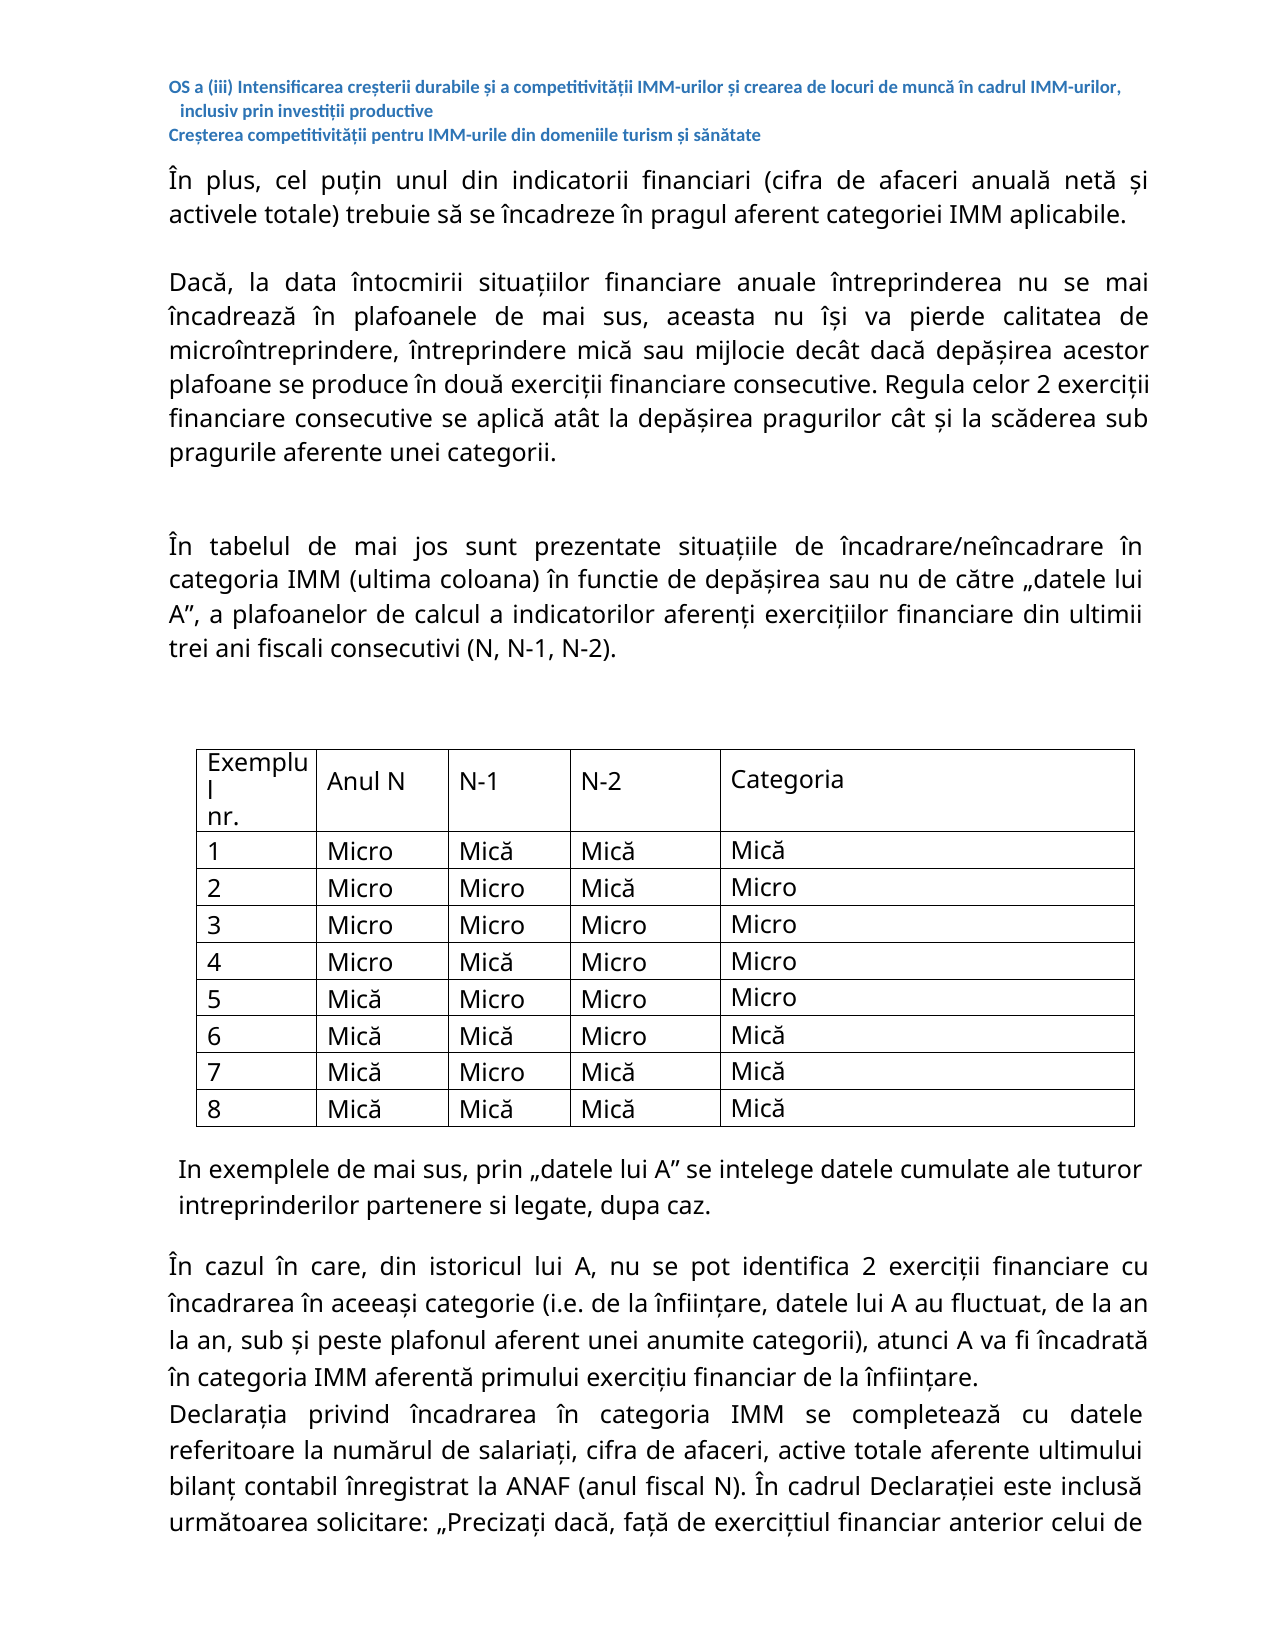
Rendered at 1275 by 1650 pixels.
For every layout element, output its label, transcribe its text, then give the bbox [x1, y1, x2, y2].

table_cell Micro [571, 1016, 720, 1052]
table_cell Mică [571, 1090, 720, 1126]
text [169, 1396, 1144, 1539]
text În cazul în care, din istoricul lui A, nu se pot identifica 2 exerciții financiare cu încadrarea în aceeași categorie (i.e. de la înființare, datele lui A au fluctuat, de la an la an, sub și peste plafonul aferent unei anumite categorii), atunci A va fi încadrată în categoria IMM aferentă primului exercițiu financiar de la înființare. [169, 1249, 1150, 1393]
table_cell Mică [449, 1090, 570, 1126]
table_cell 3 [197, 906, 316, 942]
table_header N-2 [571, 750, 720, 831]
table_cell 4 [197, 943, 316, 978]
table_cell 1 [197, 832, 316, 868]
table_cell Micro [449, 980, 570, 1015]
table_cell Micro [721, 869, 1134, 904]
table_cell Micro [449, 869, 570, 904]
table_cell Micro [571, 980, 720, 1015]
table_cell Mică [721, 832, 1134, 868]
text In exemplele de mai sus, prin „datele lui A” se intelege datele cumulate ale tuturor intreprinderilor partenere si legate, dupa caz. [178, 1152, 1144, 1222]
table_cell Micro [571, 943, 720, 978]
table_cell Micro [317, 906, 448, 942]
table_header Categoria [721, 750, 1134, 831]
table_cell Mică [449, 832, 570, 868]
table_header Anul N [317, 750, 448, 831]
table_header Exemplul nr. [197, 750, 316, 831]
table_cell 7 [197, 1053, 316, 1089]
table_cell 8 [197, 1090, 316, 1126]
table_cell Mică [571, 869, 720, 904]
table_cell Mică [317, 1090, 448, 1126]
text În tabelul de mai jos sunt prezentate situațiile de încadrare/neîncadrare în categoria IMM (ultima coloana) în functie de depășirea sau nu de către „datele lui A”, a plafoanelor de calcul a indicatorilor aferenți exercițiilor financiare din ultimii trei ani fiscali consecutivi (N, N-1, N-2). [169, 528, 1144, 664]
text Dacă, la data întocmirii situaţiilor financiare anuale întreprinderea nu se mai încadrează în plafoanele de mai sus, aceasta nu îşi va pierde calitatea de microîntreprindere, întreprindere mică sau mijlocie decât dacă depăşirea acestor plafoane se produce în două exerciţii financiare consecutive. Regula celor 2 exerciţii financiare consecutive se aplică atât la depășirea pragurilor cât și la scăderea sub pragurile aferente unei categorii. [169, 265, 1150, 469]
table_cell Micro [571, 906, 720, 942]
table_cell Mică [317, 980, 448, 1015]
table_cell 5 [197, 980, 316, 1015]
table_cell Mică [449, 1016, 570, 1052]
table_cell Micro [721, 980, 1134, 1015]
table_cell Mică [571, 1053, 720, 1089]
table_cell 6 [197, 1016, 316, 1052]
table_cell Mică [317, 1016, 448, 1052]
table_cell Micro [449, 1053, 570, 1089]
table_cell Mică [721, 1016, 1134, 1052]
table_cell Mică [449, 943, 570, 978]
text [169, 162, 1150, 231]
table_cell Micro [721, 943, 1134, 978]
table_cell Mică [571, 832, 720, 868]
table_cell Micro [317, 869, 448, 904]
table_header N-1 [449, 750, 570, 831]
table_cell Mică [721, 1090, 1134, 1126]
table_cell Micro [721, 906, 1134, 942]
table_cell 2 [197, 869, 316, 904]
table_cell Mică [721, 1053, 1134, 1089]
table_cell Micro [317, 943, 448, 978]
table_cell Micro [317, 832, 448, 868]
table_cell Mică [317, 1053, 448, 1089]
table_cell Micro [449, 906, 570, 942]
